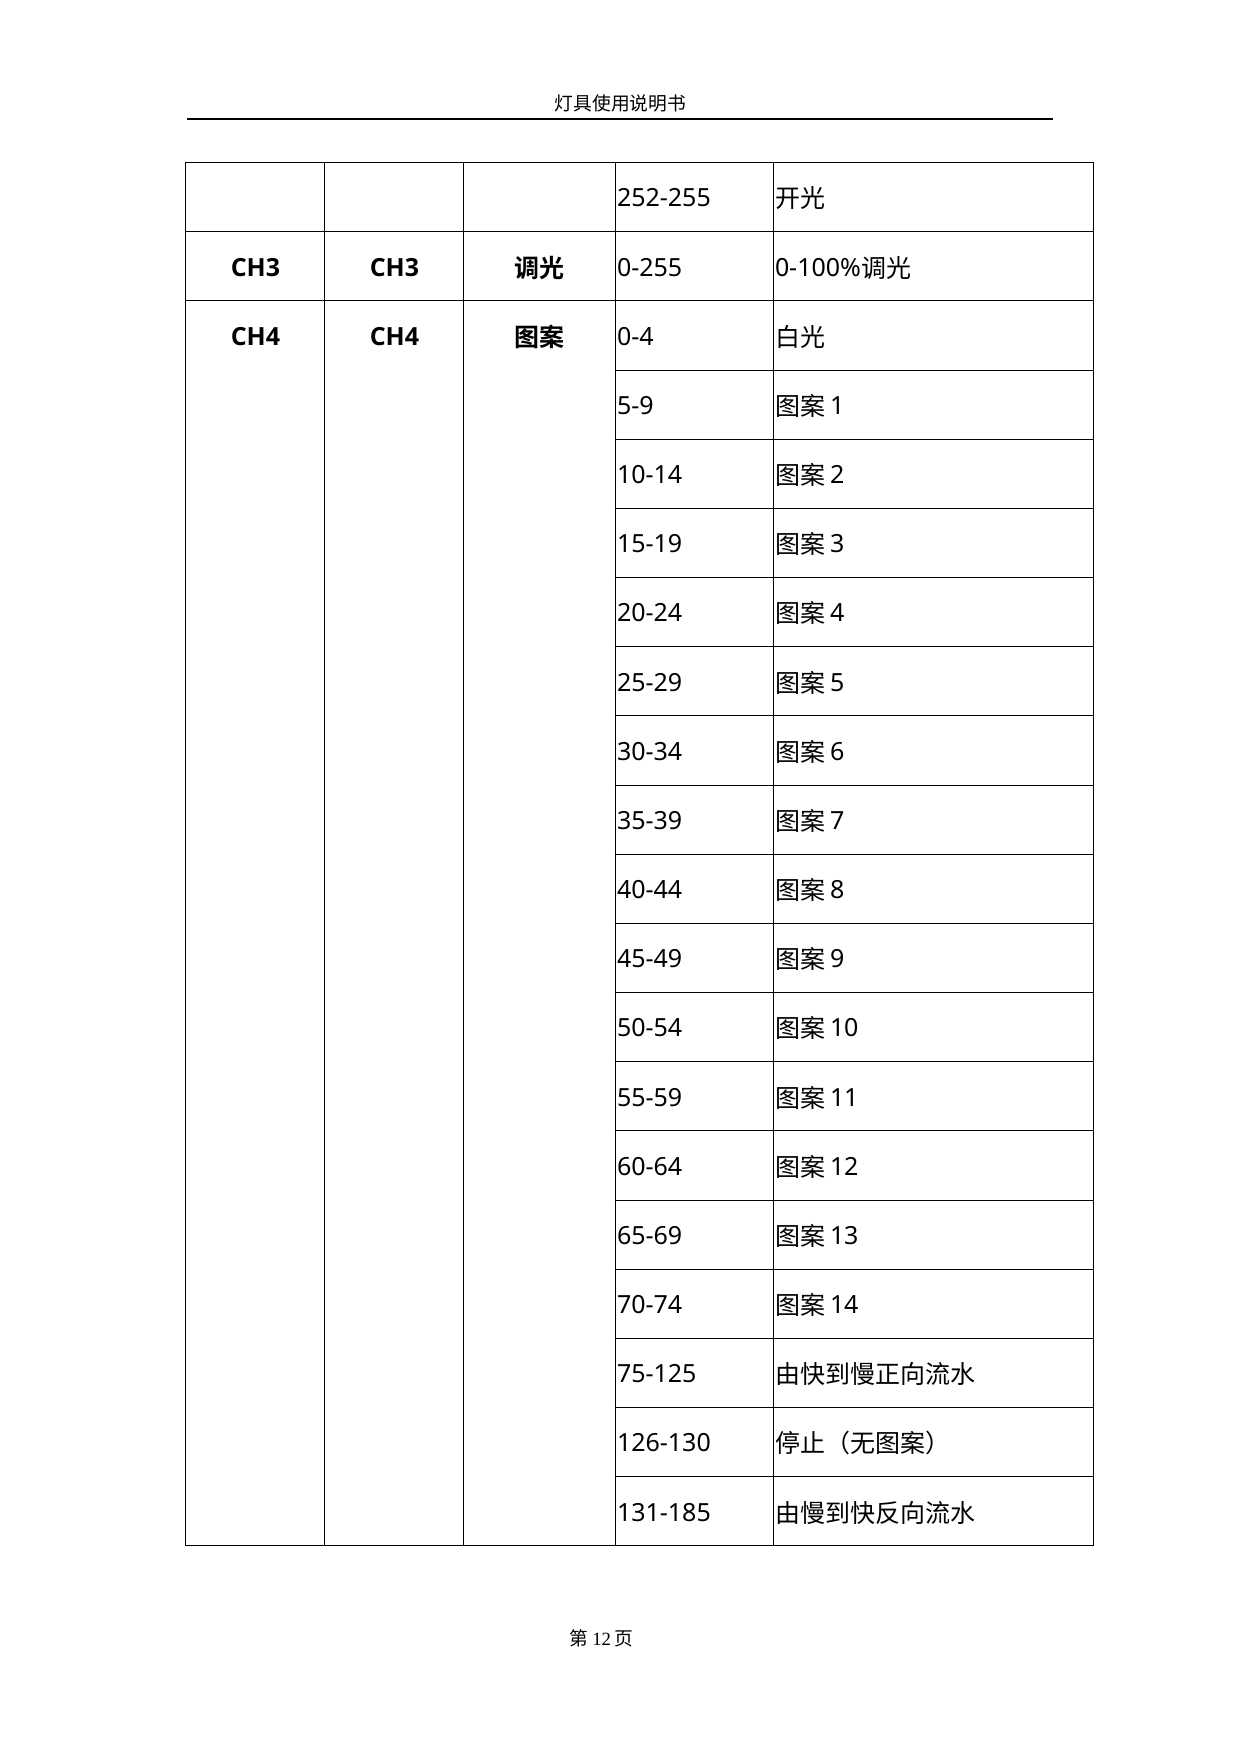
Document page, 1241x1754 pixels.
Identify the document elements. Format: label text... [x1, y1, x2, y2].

table_cell 131-185 [616, 1477, 773, 1545]
table_cell 开光 [774, 163, 1093, 231]
table_cell 252-255 [616, 163, 773, 231]
table_cell 图案4 [774, 578, 1093, 646]
table_cell 由快到慢正向流水 [774, 1339, 1093, 1407]
table_cell 75-125 [616, 1339, 773, 1407]
table_cell 图案12 [774, 1131, 1093, 1199]
table_cell 图案7 [774, 786, 1093, 854]
table_cell 35-39 [616, 786, 773, 854]
table_cell 调光 [464, 232, 615, 300]
table_cell 停止（无图案） [774, 1408, 1093, 1476]
table_cell 图案 [464, 301, 615, 1545]
table_cell 65-69 [616, 1201, 773, 1269]
table_cell CH4 [325, 301, 463, 1545]
table_cell 30-34 [616, 716, 773, 784]
table_cell 0-4 [616, 301, 773, 369]
table_cell 45-49 [616, 924, 773, 992]
table_cell 图案3 [774, 509, 1093, 577]
table_cell 图案2 [774, 440, 1093, 508]
table_cell 由慢到快反向流水 [774, 1477, 1093, 1545]
table_cell 图案14 [774, 1270, 1093, 1338]
table_cell 图案10 [774, 993, 1093, 1061]
table_cell 20-24 [616, 578, 773, 646]
table_cell 126-130 [616, 1408, 773, 1476]
table_cell 图案9 [774, 924, 1093, 992]
table_cell 图案8 [774, 855, 1093, 923]
table_cell CH3 [325, 232, 463, 300]
table_cell 白光 [774, 301, 1093, 369]
table_cell 70-74 [616, 1270, 773, 1338]
table_cell CH3 [186, 232, 324, 300]
table_cell 0-100%调光 [774, 232, 1093, 300]
table_cell CH4 [186, 301, 324, 1545]
table_cell 40-44 [616, 855, 773, 923]
table_cell 图案5 [774, 647, 1093, 715]
table_cell 5-9 [616, 371, 773, 439]
table_cell 图案1 [774, 371, 1093, 439]
table_cell 图案13 [774, 1201, 1093, 1269]
table_cell 55-59 [616, 1062, 773, 1130]
table_cell 0-255 [616, 232, 773, 300]
table_cell 图案11 [774, 1062, 1093, 1130]
table_cell 50-54 [616, 993, 773, 1061]
table_cell 15-19 [616, 509, 773, 577]
table_cell 25-29 [616, 647, 773, 715]
table_cell 10-14 [616, 440, 773, 508]
table_cell 60-64 [616, 1131, 773, 1199]
table_cell 图案6 [774, 716, 1093, 784]
